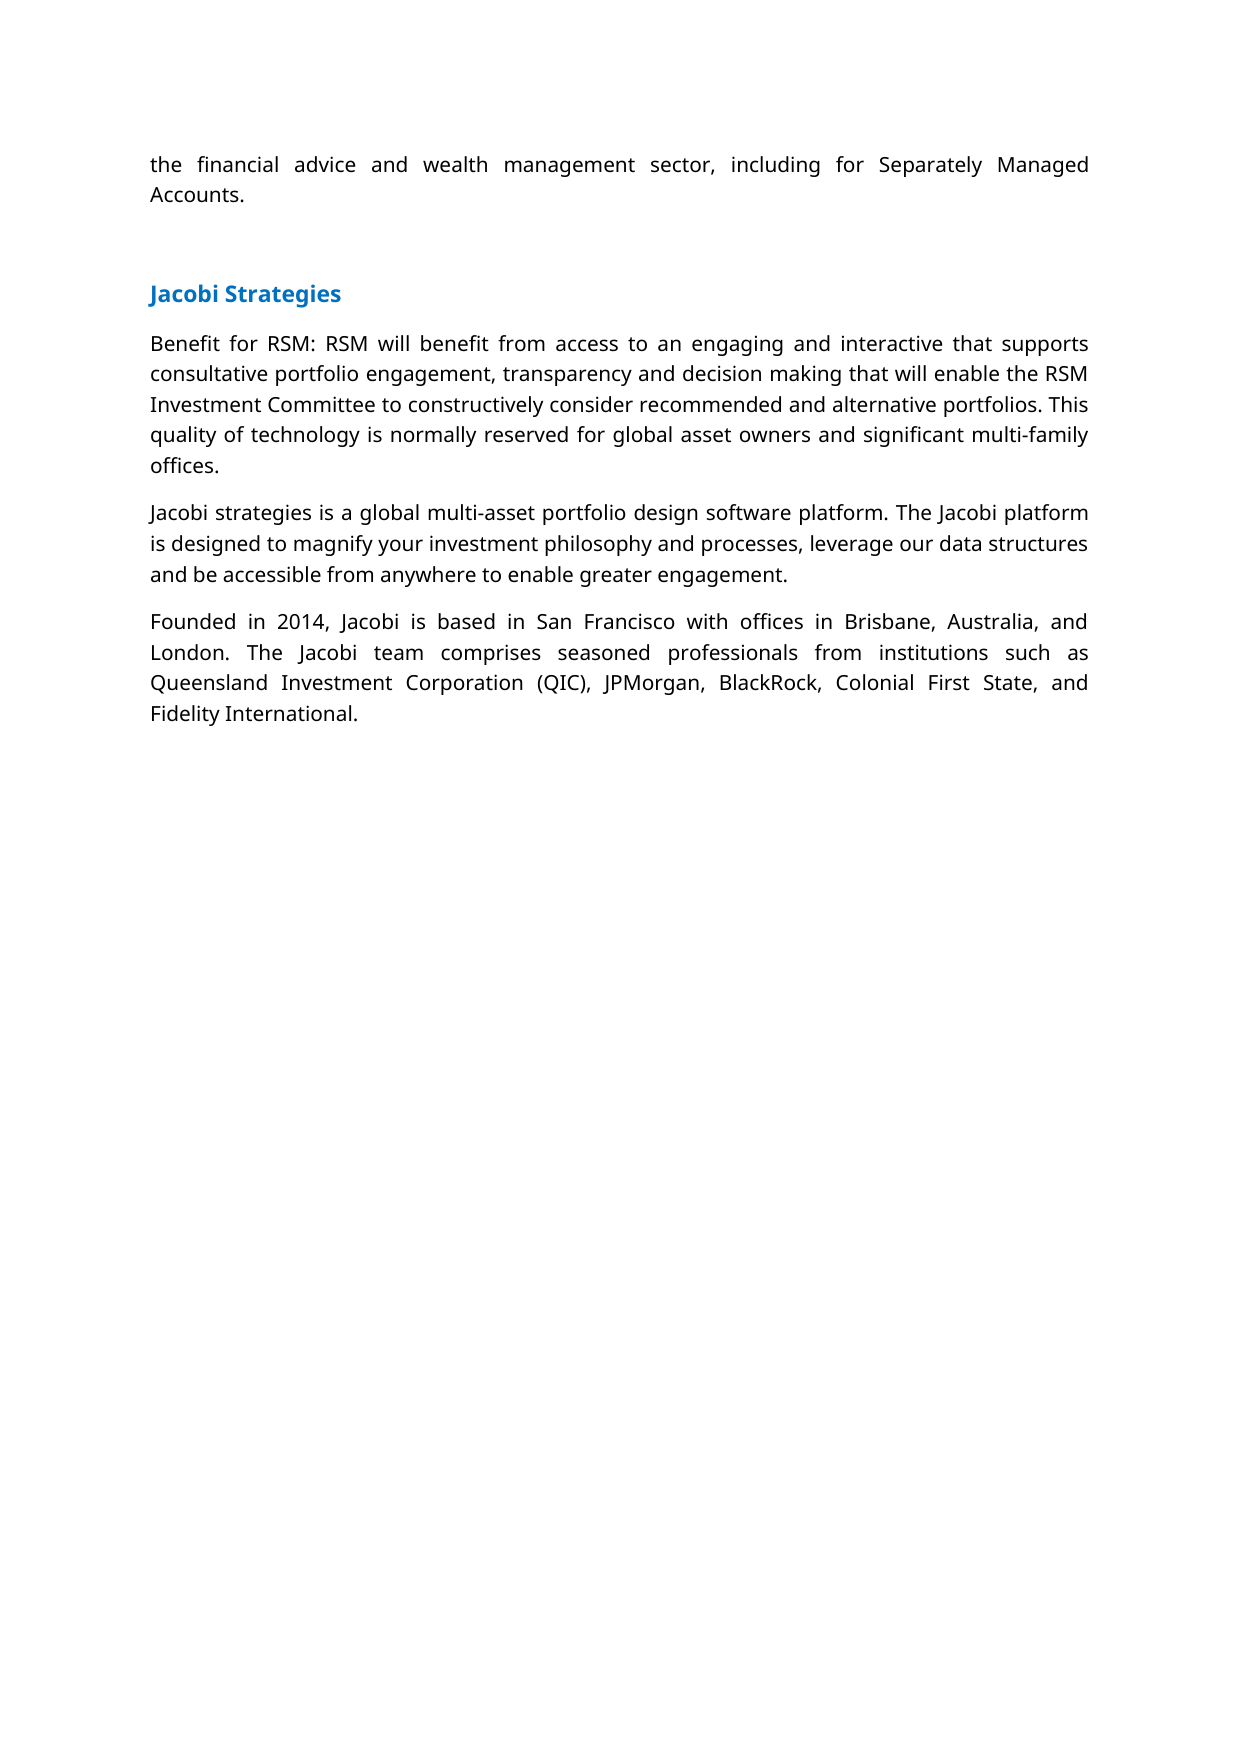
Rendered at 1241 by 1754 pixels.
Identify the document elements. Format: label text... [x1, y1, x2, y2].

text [150, 150, 1090, 209]
text Jacobi strategies is a global multi-asset portfolio design software platform. The Jacobi platform is designed to magnify your investment philosophy and processes, leverage our data structures and be accessible from anywhere to enable greater engagement. [150, 498, 1090, 588]
text Jacobi Strategies [150, 278, 1090, 309]
text Founded in 2014, Jacobi is based in San Francisco with offices in Brisbane, Australia, and London. The Jacobi team comprises seasoned professionals from institutions such as Queensland Investment Corporation (QIC), JPMorgan, BlackRock, Colonial First State, and Fidelity International. [150, 607, 1090, 727]
text Benefit for RSM: RSM will benefit from access to an engaging and interactive that supports consultative portfolio engagement, transparency and decision making that will enable the RSM Investment Committee to constructively consider recommended and alternative portfolios. This quality of technology is normally reserved for global asset owners and significant multi-family offices. [150, 329, 1090, 480]
